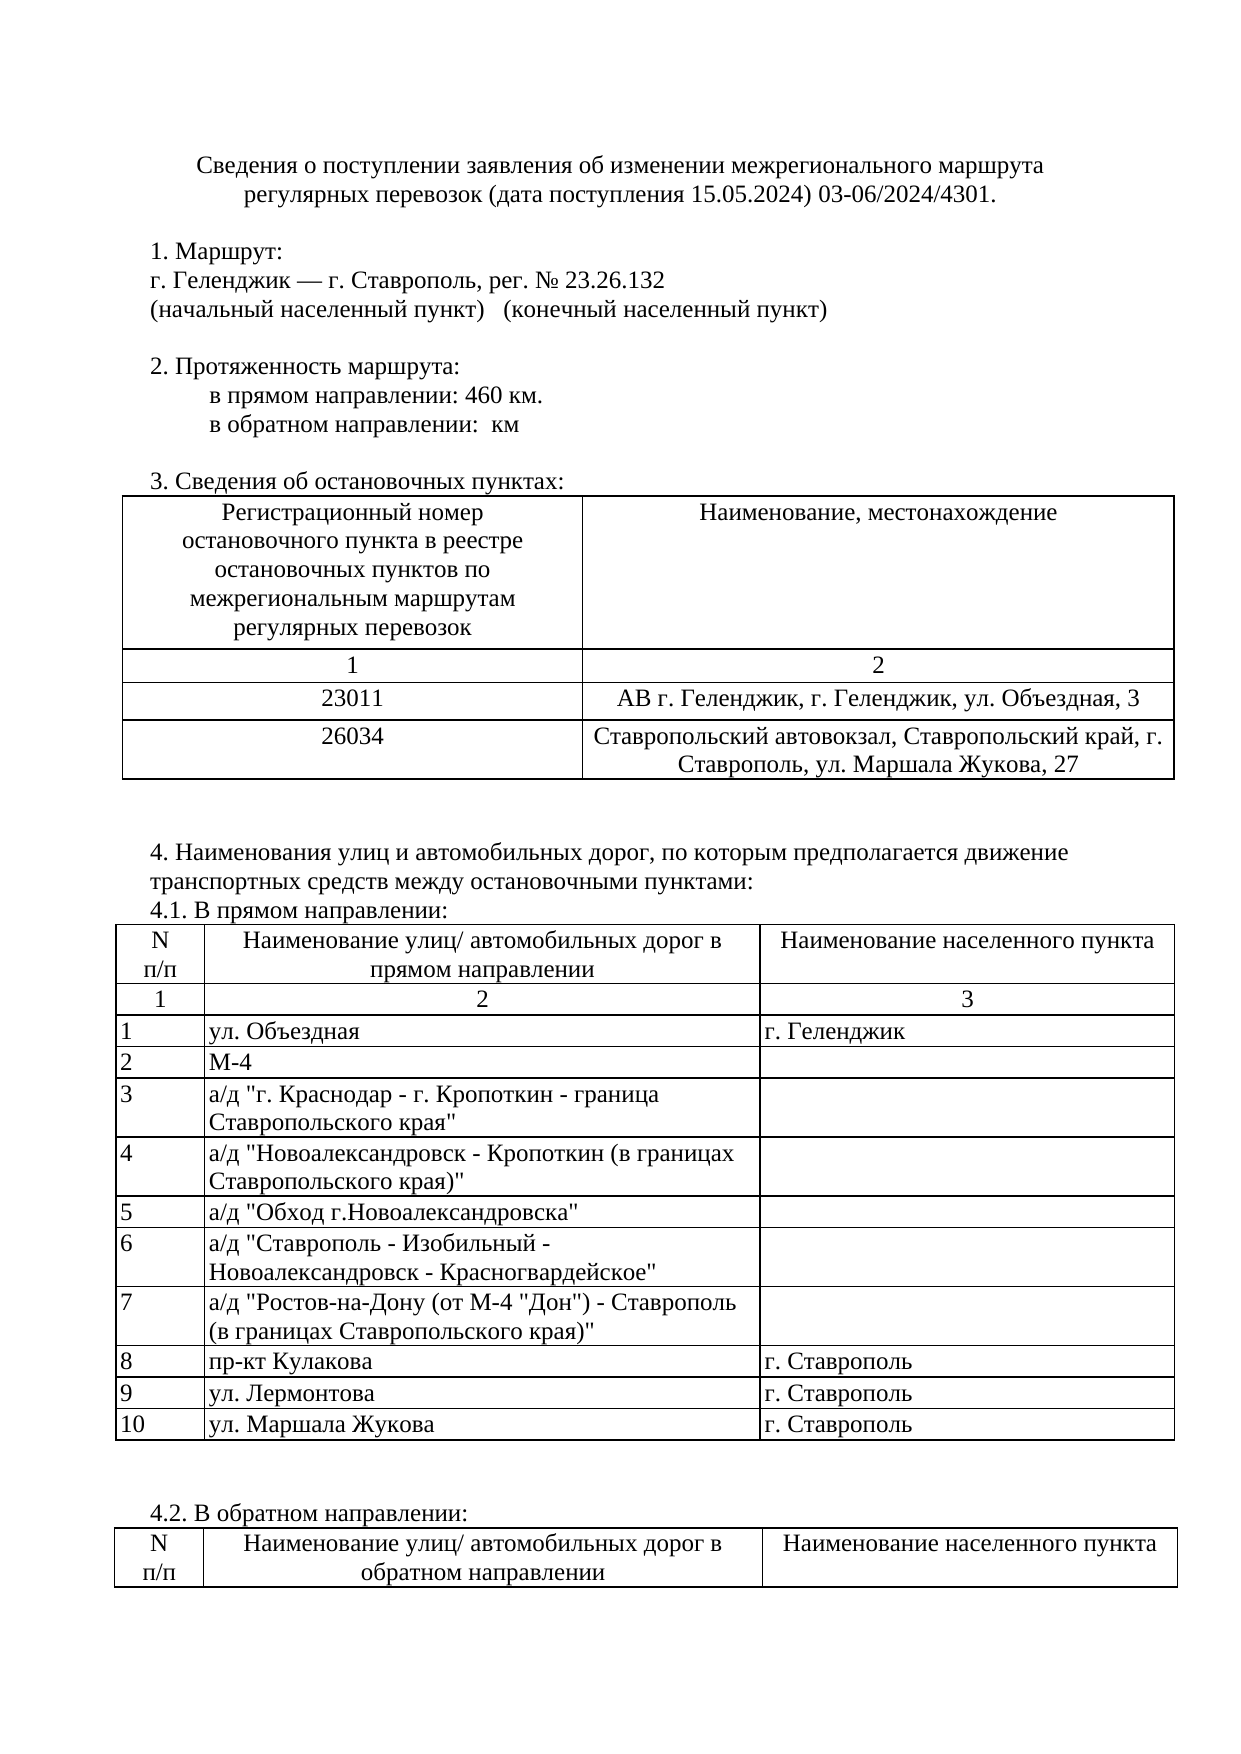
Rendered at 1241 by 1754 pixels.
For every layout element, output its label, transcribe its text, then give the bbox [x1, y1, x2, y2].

table_cell 3 [761, 984, 1174, 1014]
table_header Наименование улиц/ автомобильных дорог в обратном направлении [204, 1529, 762, 1586]
text в прямом направлении: 460 км. [150, 380, 1090, 409]
table_cell а/д "г. Краснодар - г. Кропоткин - граница Ставропольского края" [205, 1079, 759, 1136]
table_header Наименование населенного пункта [761, 925, 1174, 983]
text 2. Протяженность маршрута: [150, 351, 1090, 380]
text 4.2. В обратном направлении: [150, 1498, 1090, 1527]
table_cell 9 [117, 1378, 204, 1408]
table_cell 2 [117, 1047, 204, 1077]
text 1. Маршрут: [150, 236, 1090, 265]
table_cell 26034 [123, 721, 582, 778]
table_cell г. Ставрополь [761, 1409, 1174, 1439]
table_cell 3 [117, 1079, 204, 1136]
table_cell 2 [205, 984, 759, 1014]
table_cell г. Геленджик [761, 1016, 1174, 1046]
table_cell М-4 [205, 1047, 759, 1077]
text 4.1. В прямом направлении: [150, 895, 1090, 924]
table_cell 6 [117, 1228, 204, 1286]
table_cell [761, 1287, 1174, 1345]
table_cell 1 [117, 1016, 204, 1046]
text 4. Наименования улиц и автомобильных дорог, по которым предполагается движение транспортных средств между остановочными пунктами: [150, 837, 1090, 895]
table_cell 5 [117, 1197, 204, 1227]
table_cell пр-кт Кулакова [205, 1346, 759, 1376]
table_cell а/д "Ставрополь - Изобильный - Новоалександровск - Красногвардейское" [205, 1228, 759, 1286]
table_cell г. Ставрополь [761, 1346, 1174, 1376]
table_cell Ставропольский автовокзал, Ставропольский край, г. Ставрополь, ул. Маршала Жукова, 27 [583, 721, 1173, 778]
table_header Регистрационный номер остановочного пункта в реестре остановочных пунктов по межрегиональным маршрутам регулярных перевозок [123, 497, 582, 648]
table_header N п/п [115, 1529, 203, 1586]
text (начальный населенный пункт) (конечный населенный пункт) [150, 294, 1090, 322]
text Сведения о поступлении заявления об изменении межрегионального маршрута регулярных перевозок (дата поступления 15.05.2024) 03-06/2024/4301. [150, 150, 1090, 207]
table_header Наименование населенного пункта [763, 1529, 1177, 1586]
table_cell 23011 [123, 683, 582, 719]
table_cell ул. Объездная [205, 1016, 759, 1046]
table_cell [761, 1228, 1174, 1286]
table_header Наименование, местонахождение [583, 497, 1173, 648]
table_cell 8 [117, 1346, 204, 1376]
table_cell 4 [117, 1138, 204, 1195]
table_cell а/д "Новоалександровск - Кропоткин (в границах Ставропольского края)" [205, 1138, 759, 1195]
table_cell АВ г. Геленджик, г. Геленджик, ул. Объездная, 3 [583, 683, 1173, 719]
table_cell а/д "Обход г.Новоалександровска" [205, 1197, 759, 1227]
table_cell г. Ставрополь [761, 1378, 1174, 1408]
text г. Геленджик — г. Ставрополь, рег. № 23.26.132 [150, 265, 1090, 294]
table_header Наименование улиц/ автомобильных дорог в прямом направлении [205, 925, 759, 983]
text 3. Сведения об остановочных пунктах: [150, 466, 1090, 495]
table_cell 7 [117, 1287, 204, 1345]
table_cell ул. Лермонтова [205, 1378, 759, 1408]
table_cell 1 [123, 650, 582, 681]
table_cell [761, 1138, 1174, 1195]
text в обратном направлении: км [150, 409, 1090, 437]
table_cell [761, 1047, 1174, 1077]
table_cell [761, 1079, 1174, 1136]
table_header N п/п [117, 925, 204, 983]
table_cell 10 [117, 1409, 204, 1439]
table_cell [761, 1197, 1174, 1227]
table_cell 1 [117, 984, 204, 1014]
table_cell ул. Маршала Жукова [205, 1409, 759, 1439]
table_cell а/д "Ростов-на-Дону (от М-4 "Дон") - Ставрополь (в границах Ставропольского края)" [205, 1287, 759, 1345]
table_cell 2 [583, 650, 1173, 681]
